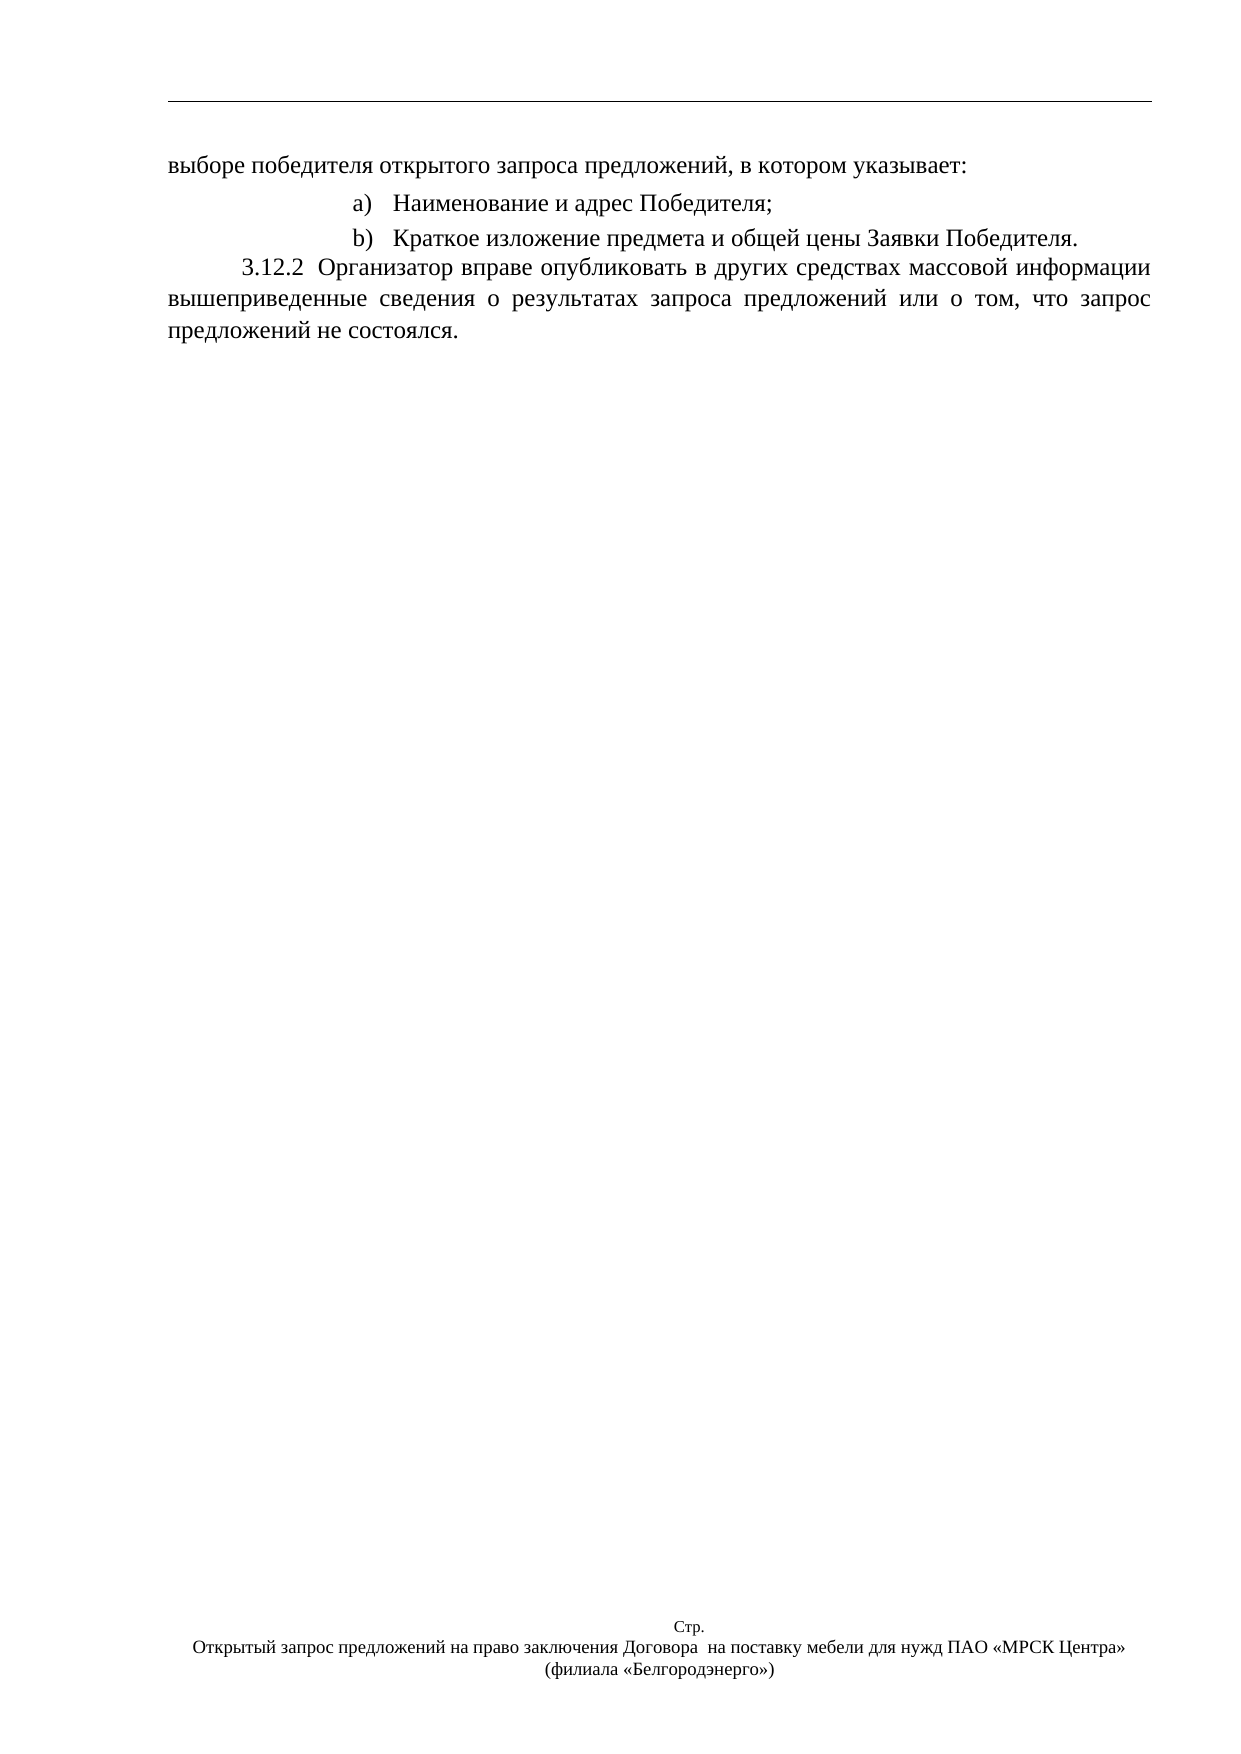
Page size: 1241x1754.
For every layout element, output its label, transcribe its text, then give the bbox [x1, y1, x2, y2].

list Наименование и адрес Победителя; [286, 188, 1166, 217]
list Краткое изложение предмета и общей цены Заявки Победителя. [286, 223, 1166, 252]
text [168, 150, 1152, 179]
text 3.12.2 Организатор вправе опубликовать в других средствах массовой информации вышеприведенные сведения о результатах запроса предложений или о том, что запрос предложений не состоялся. [168, 252, 1152, 343]
